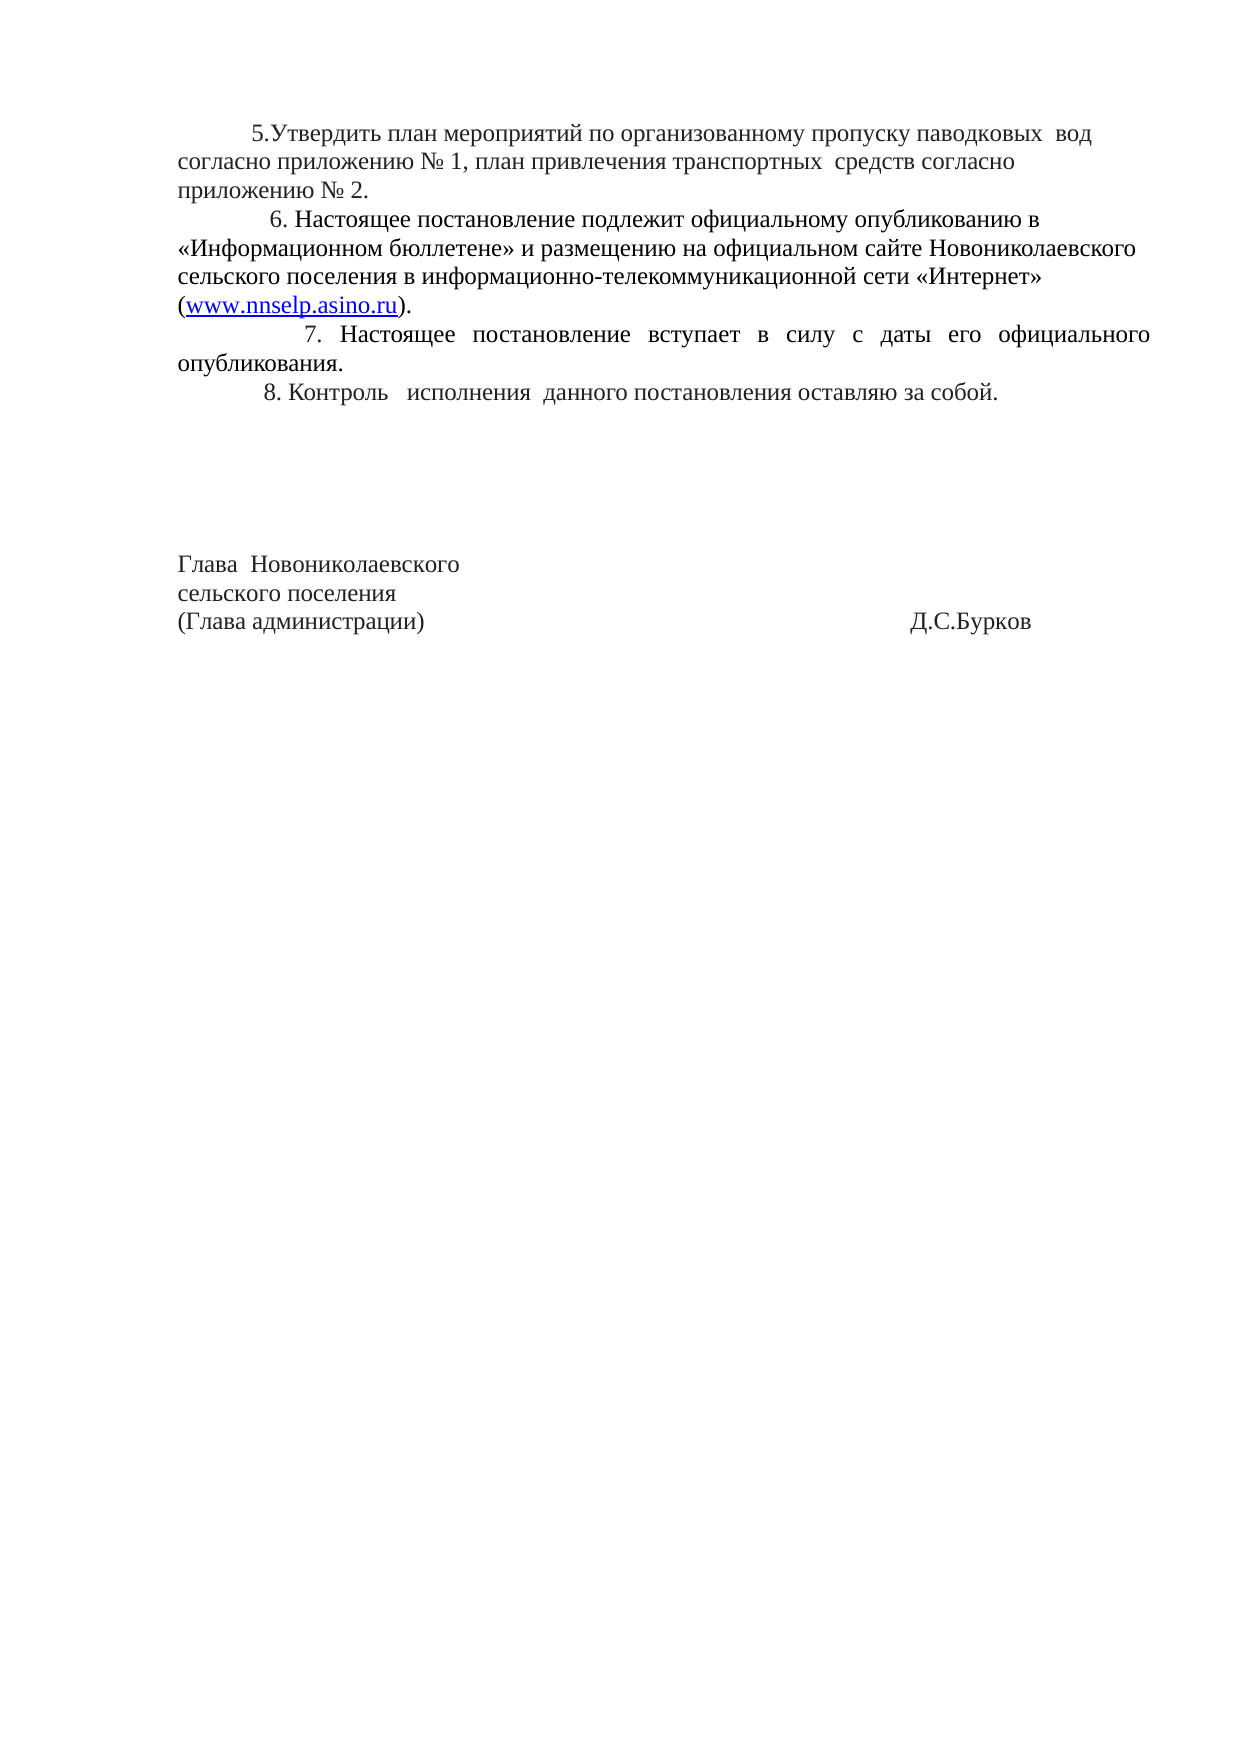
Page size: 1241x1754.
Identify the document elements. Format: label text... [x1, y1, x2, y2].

text 8. Контроль исполнения данного постановления оставляю за собой. [177, 377, 1152, 406]
text сельского поселения [177, 578, 1152, 607]
text 5.Утвердить план мероприятий по организованному пропуску паводковых вод согласно приложению № 1, план привлечения транспортных средств согласно приложению № 2. [177, 118, 1152, 204]
text (Глава администрации) Д.С.Бурков [177, 607, 1152, 636]
text Глава Новониколаевского [177, 549, 1152, 578]
text 6. Настоящее постановление подлежит официальному опубликованию в «Информационном бюллетене» и размещению на официальном сайте Новониколаевского сельского поселения в информационно-телекоммуникационной сети «Интернет» (www.nnselp.asino.ru). [177, 204, 1152, 319]
text 7. Настоящее постановление вступает в силу с даты его официального опубликования. [177, 319, 1152, 377]
